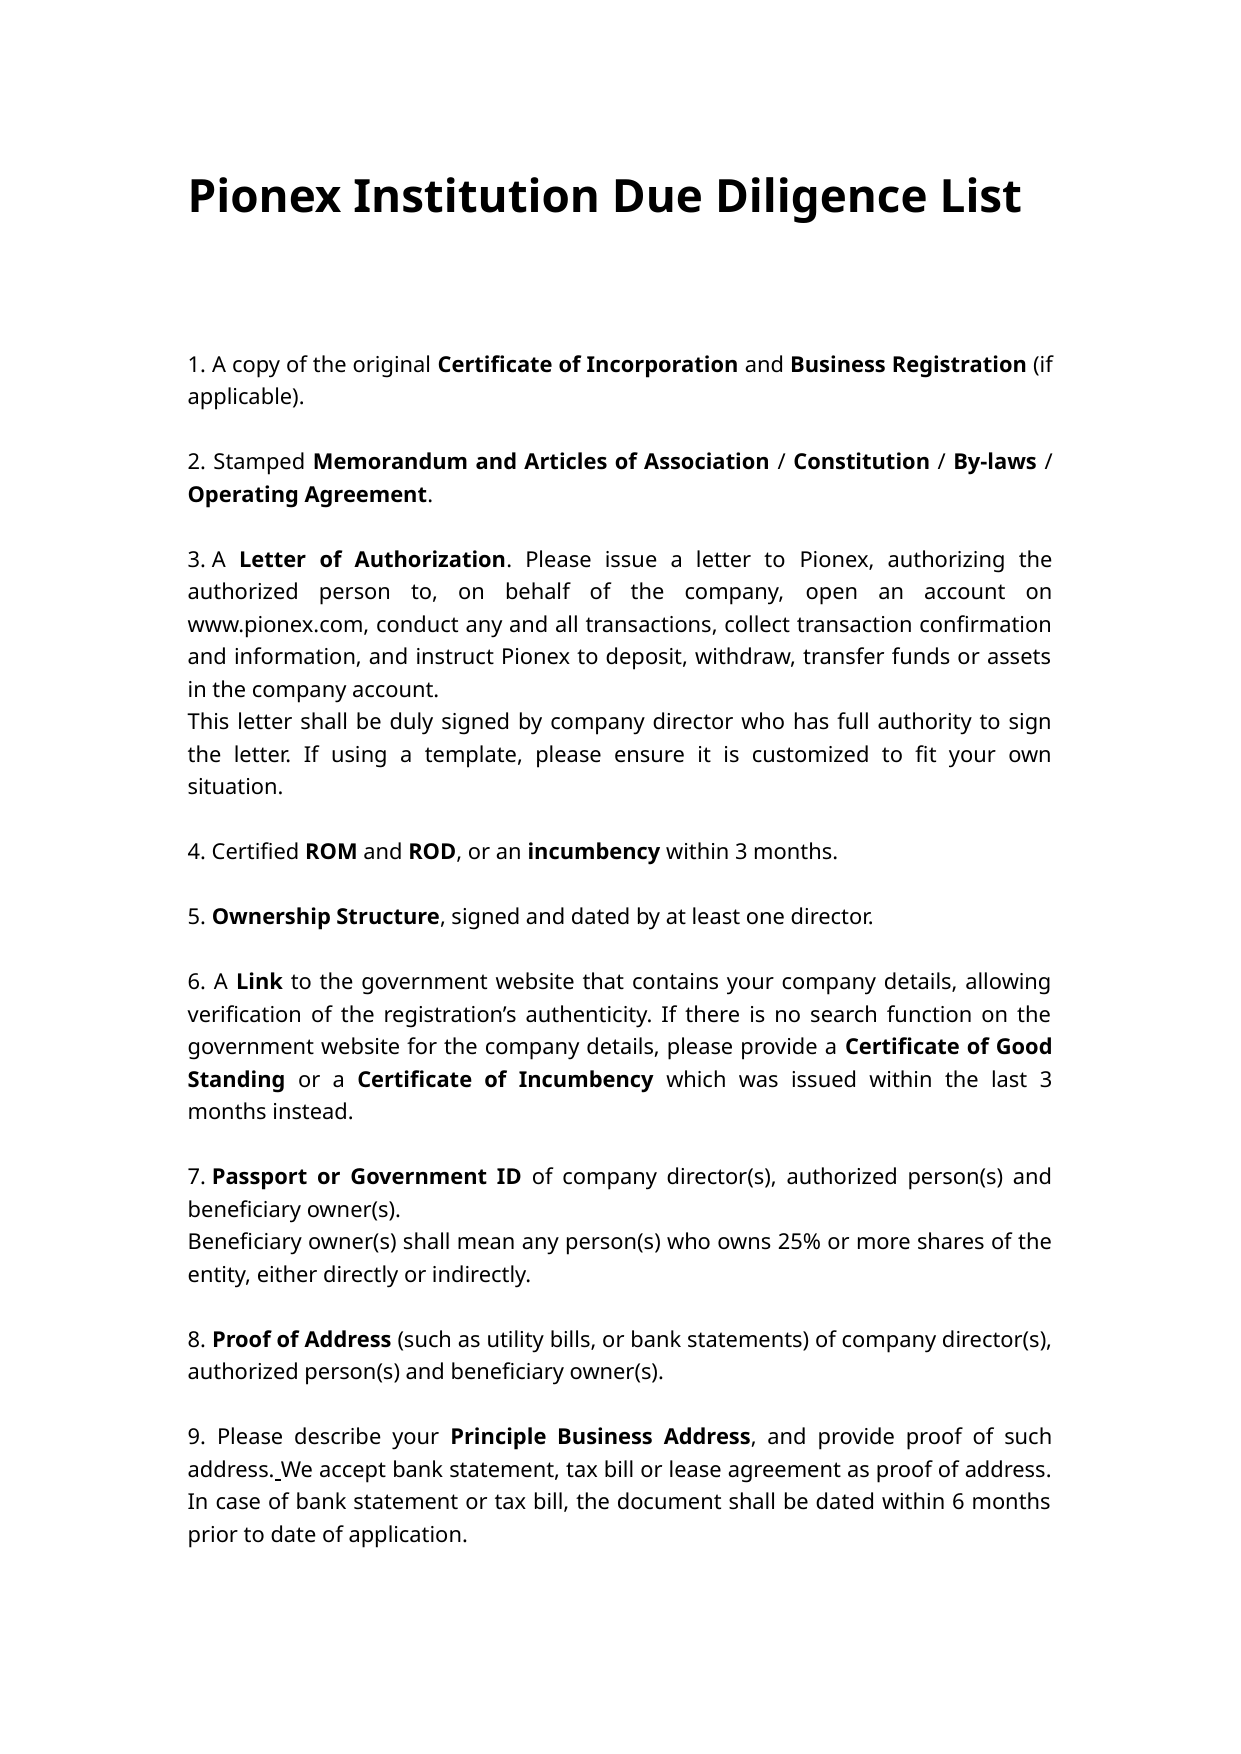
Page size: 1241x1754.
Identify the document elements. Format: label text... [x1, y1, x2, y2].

text 1. A copy of the original Certificate of Incorporation and Business Registration (if applicable). [187, 347, 1053, 412]
text 8. Proof of Address (such as utility bills, or bank statements) of company director(s), authorized person(s) and beneficiary owner(s). [187, 1322, 1053, 1387]
list Passport or Government ID of company director(s), authorized person(s) and beneficiary owner(s). [187, 1160, 1053, 1225]
subtitle Pionex Institution Due Diligence List [187, 162, 1053, 227]
text 6. A Link to the government website that contains your company details, allowing verification of the registration’s authenticity. If there is no search function on the government website for the company details, please provide a Certificate of Good Standing or a Certificate of Incumbency which was issued within the last 3 months instead. [187, 965, 1053, 1127]
text 2. Stamped Memorandum and Articles of Association / Constitution / By-laws / Operating Agreement. [187, 445, 1053, 510]
text This letter shall be duly signed by company director who has full authority to sign the letter. If using a template, please ensure it is customized to fit your own situation. [187, 705, 1053, 802]
list A Letter of Authorization. Please issue a letter to Pionex, authorizing the authorized person to, on behalf of the company, open an account on www.pionex.com, conduct any and all transactions, collect transaction confirmation and information, and instruct Pionex to deposit, withdraw, transfer funds or assets in the company account. [187, 542, 1053, 705]
text 9. Please describe your Principle Business Address, and provide proof of such address. We accept bank statement, tax bill or lease agreement as proof of address. In case of bank statement or tax bill, the document shall be dated within 6 months prior to date of application. [187, 1420, 1053, 1550]
text 5. Ownership Structure, signed and dated by at least one director. [187, 900, 1053, 932]
text Beneficiary owner(s) shall mean any person(s) who owns 25% or more shares of the entity, either directly or indirectly. [187, 1225, 1053, 1290]
text 4. Certified ROM and ROD, or an incumbency within 3 months. [187, 835, 1053, 867]
